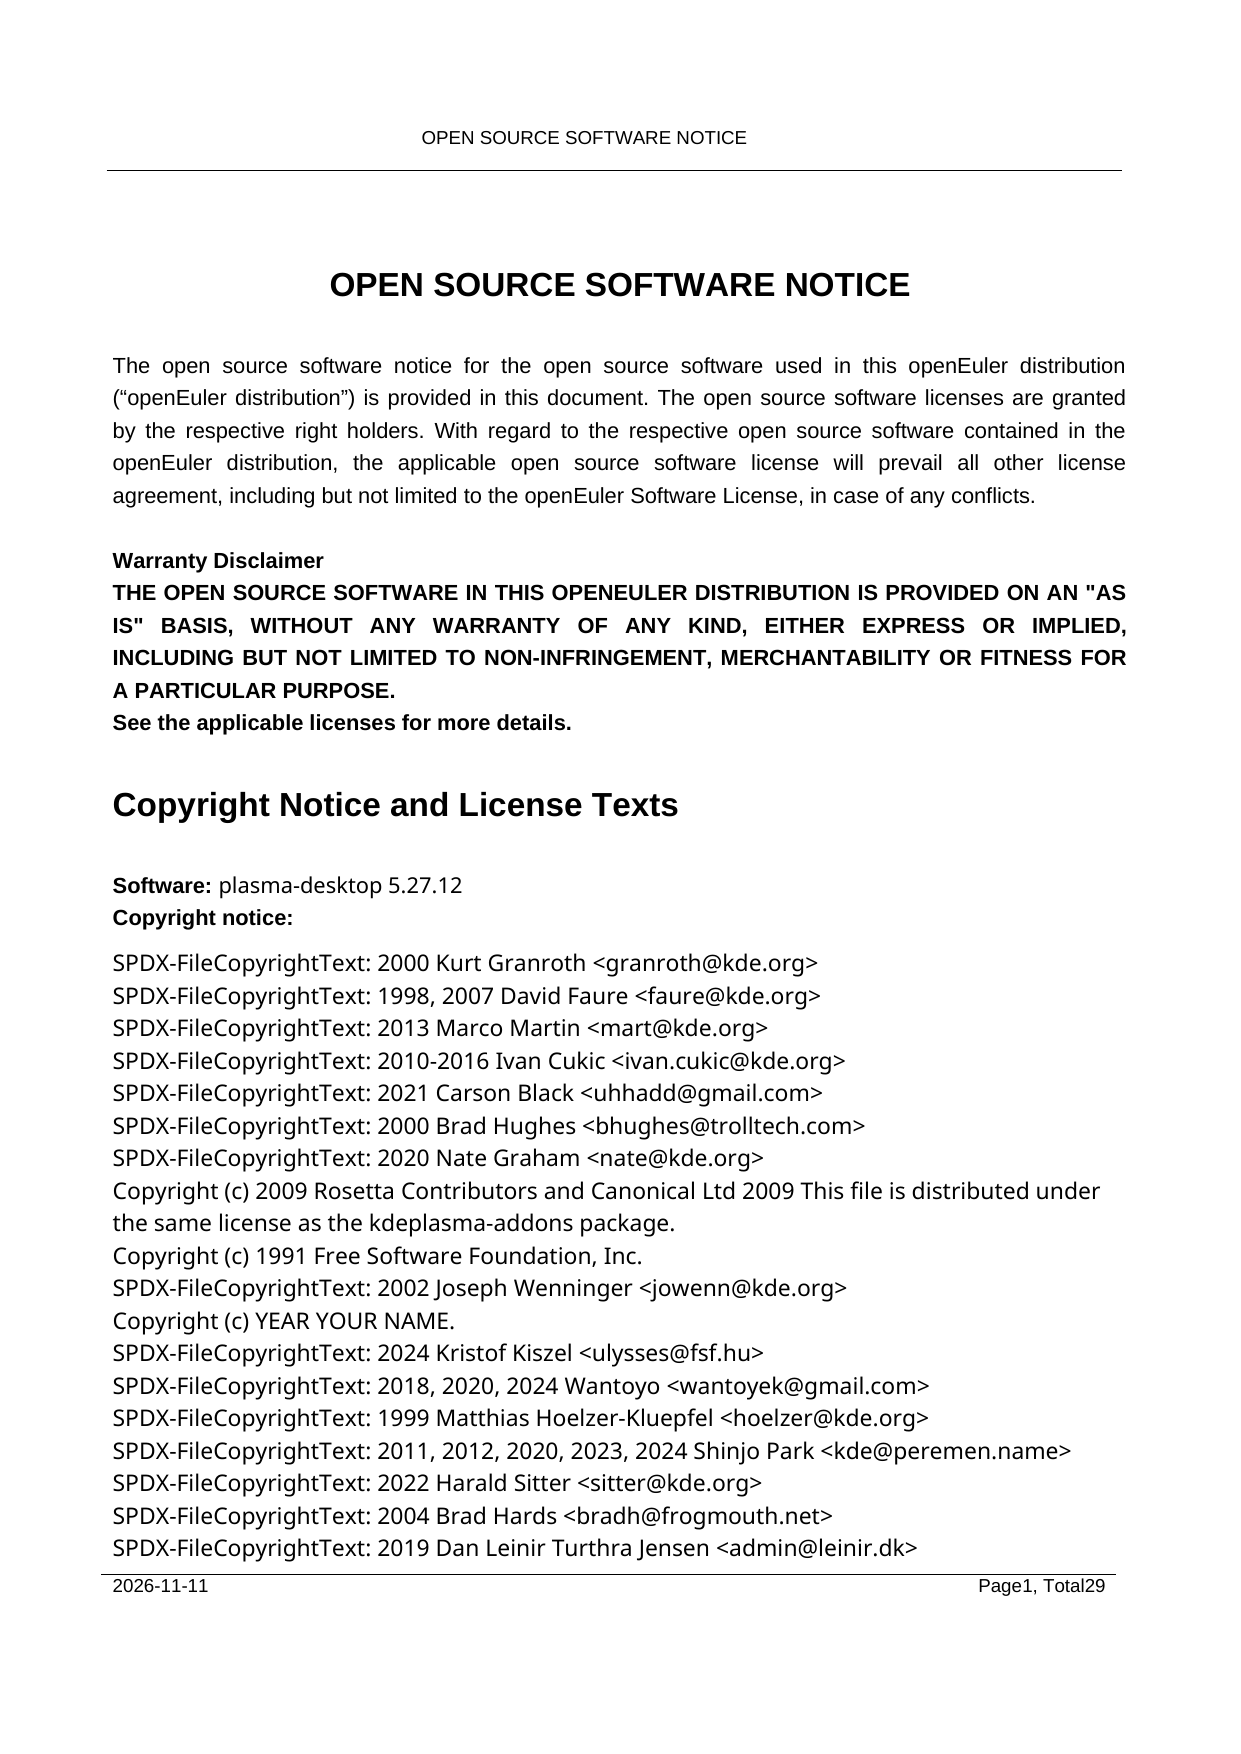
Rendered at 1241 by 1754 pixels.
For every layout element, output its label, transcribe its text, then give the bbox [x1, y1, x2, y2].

text Copyright notice: [112, 901, 1128, 934]
title Software: plasma-desktop 5.27.12 [112, 869, 1128, 901]
text Copyright Notice and License Texts [112, 771, 1128, 836]
text THE OPEN SOURCE SOFTWARE IN THIS OPENEULER DISTRIBUTION IS PROVIDED ON AN "AS IS" BASIS, WITHOUT ANY WARRANTY OF ANY KIND, EITHER EXPRESS OR IMPLIED, INCLUDING BUT NOT LIMITED TO NON-INFRINGEMENT, MERCHANTABILITY OR FITNESS FOR A PARTICULAR PURPOSE. See the applicable licenses for more details. [112, 576, 1128, 739]
text OPEN SOURCE SOFTWARE NOTICE [112, 251, 1128, 316]
text The open source software notice for the open source software used in this openEuler distribution (“openEuler distribution”) is provided in this document. The open source software licenses are granted by the respective right holders. With regard to the respective open source software contained in the openEuler distribution, the applicable open source software license will prevail all other license agreement, including but not limited to the openEuler Software License, in case of any conflicts. [112, 349, 1128, 511]
text Warranty Disclaimer [112, 544, 1128, 576]
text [112, 947, 1128, 1564]
